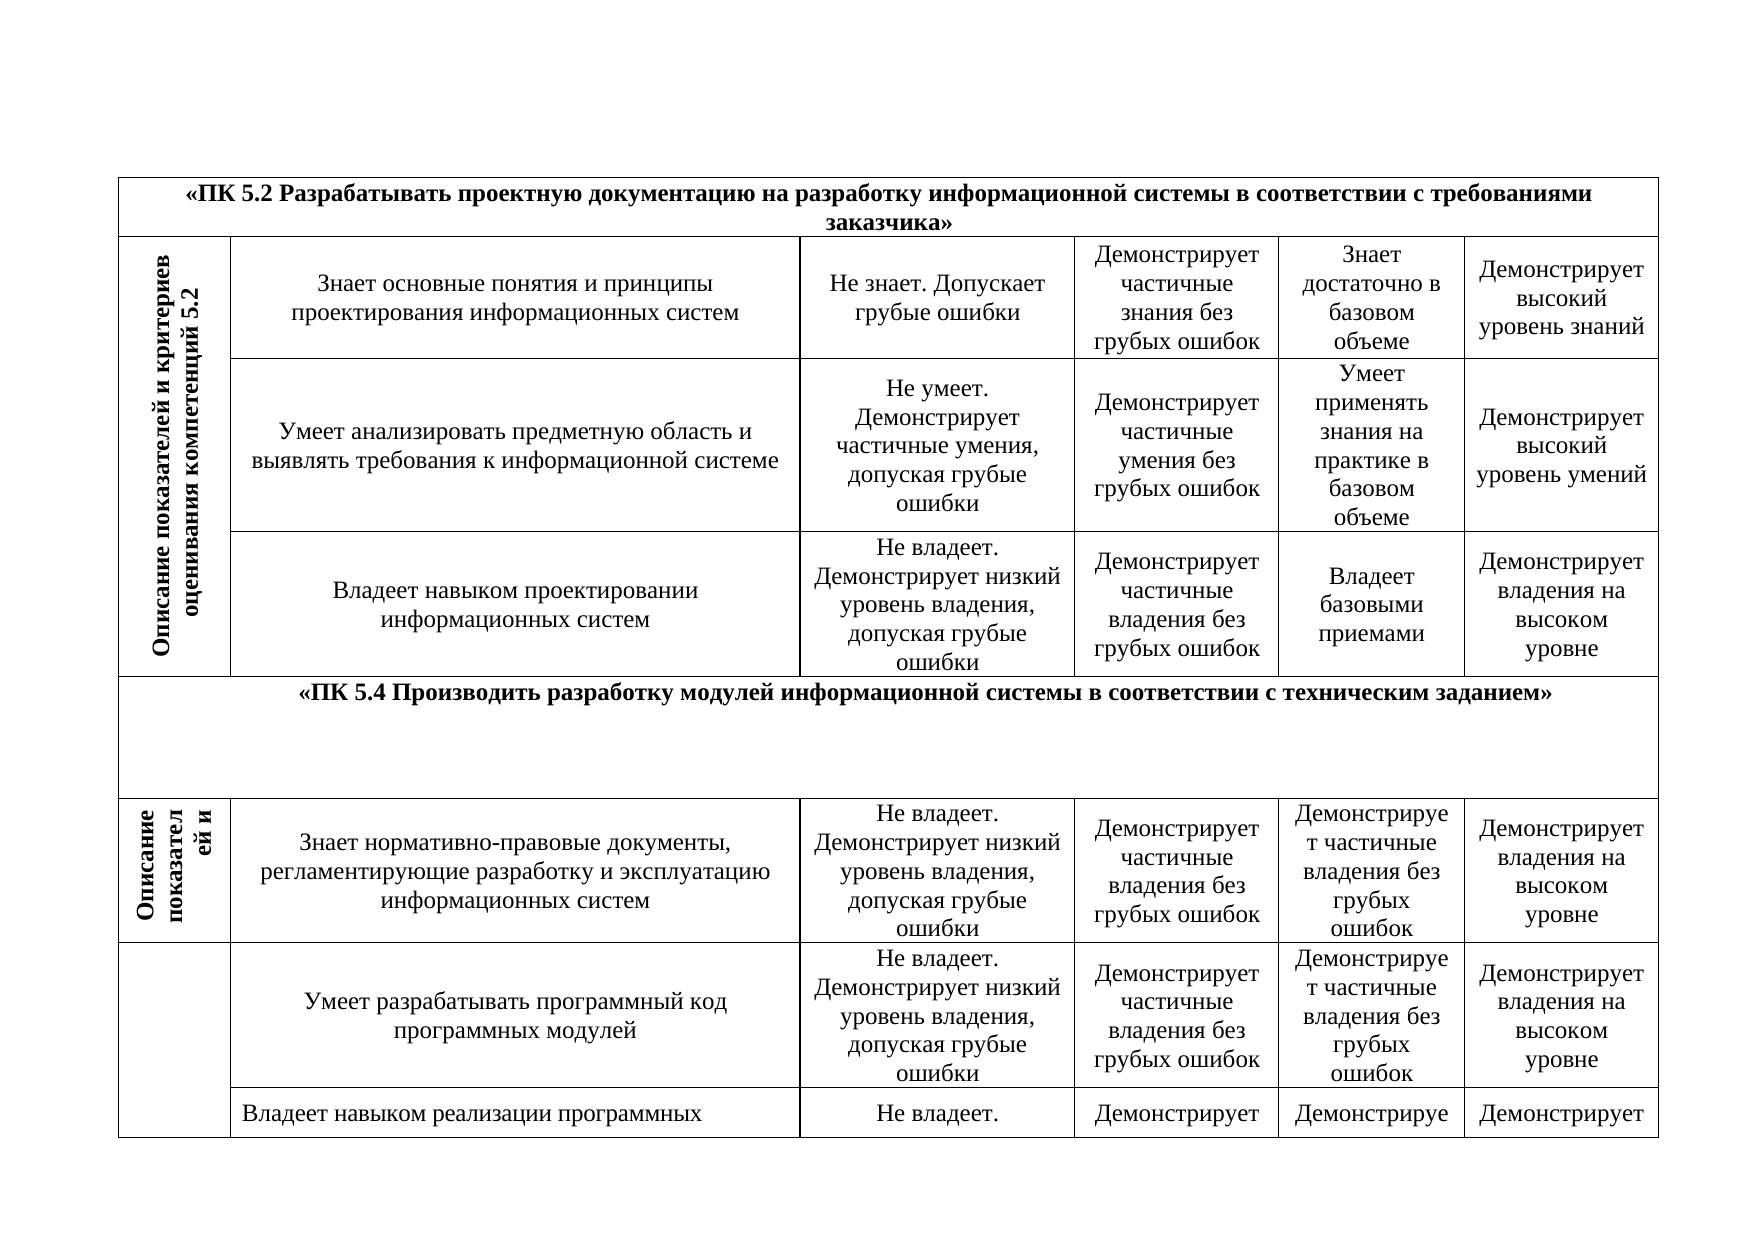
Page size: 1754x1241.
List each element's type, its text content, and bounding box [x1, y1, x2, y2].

table_cell «ПК 5.2 Разрабатывать проектную документацию на разработку информационной системы в соответствии с требованиями заказчика» [119, 178, 1658, 236]
table_cell Демонстрирует владения на высоком уровне [1465, 799, 1658, 942]
table_cell Описание показателей и критериев Оценивая компетенций 9.5 [119, 799, 230, 942]
table_cell Умеет анализировать предметную область и выявлять требования к информационной системе [231, 359, 799, 531]
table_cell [801, 1088, 1074, 1137]
table_cell Демонстрирует владения на высоком уровне [1465, 532, 1658, 676]
table_cell Не владеет. Демонстрирует низкий уровень владения, допуская грубые ошибки [801, 943, 1074, 1087]
table_cell Владеет навыком проектировании информационных систем [231, 532, 799, 676]
table_cell Знает достаточно в базовом объеме [1279, 237, 1464, 357]
table_cell Демонстрирует высокий уровень умений [1465, 359, 1658, 531]
table_cell Умеет применять знания на практике в базовом объеме [1279, 359, 1464, 531]
table_cell Владеет базовыми приемами [1279, 532, 1464, 676]
table_cell «ПК 5.4 Производить разработку модулей информационной системы в соответствии с техническим заданием» [119, 677, 1658, 797]
table_cell Демонстрирует частичные владения без грубых ошибок [1075, 943, 1278, 1087]
table_cell Знает нормативно-правовые документы, регламентирующие разработку и эксплуатацию информационных систем [231, 799, 799, 942]
table_cell Демонстрирует владения на высоком уровне [1465, 943, 1658, 1087]
table_cell Демонстрирует частичные владения без грубых ошибок [1279, 943, 1464, 1087]
table_cell Не знает. Допускает грубые ошибки [801, 237, 1074, 357]
table_cell Демонстрирует высокий уровень знаний [1465, 237, 1658, 357]
table_cell Демонстрирует частичные владения без грубых ошибок [1075, 799, 1278, 942]
table_cell Демонстрирует частичные владения без грубых ошибок [1075, 532, 1278, 676]
table_cell Демонстрирует частичные владения без грубых ошибок [1279, 799, 1464, 942]
table_cell Не владеет. Демонстрирует низкий уровень владения, допуская грубые ошибки [801, 799, 1074, 942]
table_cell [1465, 1088, 1658, 1137]
table_cell Демонстрирует частичные умения без грубых ошибок [1075, 359, 1278, 531]
table_cell Демонстрирует частичные знания без грубых ошибок [1075, 237, 1278, 357]
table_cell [1279, 1088, 1464, 1137]
table_cell Не владеет. Демонстрирует низкий уровень владения, допуская грубые ошибки [801, 532, 1074, 676]
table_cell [231, 1088, 799, 1137]
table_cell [1075, 1088, 1278, 1137]
table_cell Умеет разрабатывать программный код программных модулей [231, 943, 799, 1087]
table_cell Не умеет. Демонстрирует частичные умения, допуская грубые ошибки [801, 359, 1074, 531]
table_cell Знает основные понятия и принципы проектирования информационных систем [231, 237, 799, 357]
table_cell [119, 943, 230, 1137]
table_cell Описание показателей и критериев оценивания компетенций 5.2 [119, 237, 230, 676]
